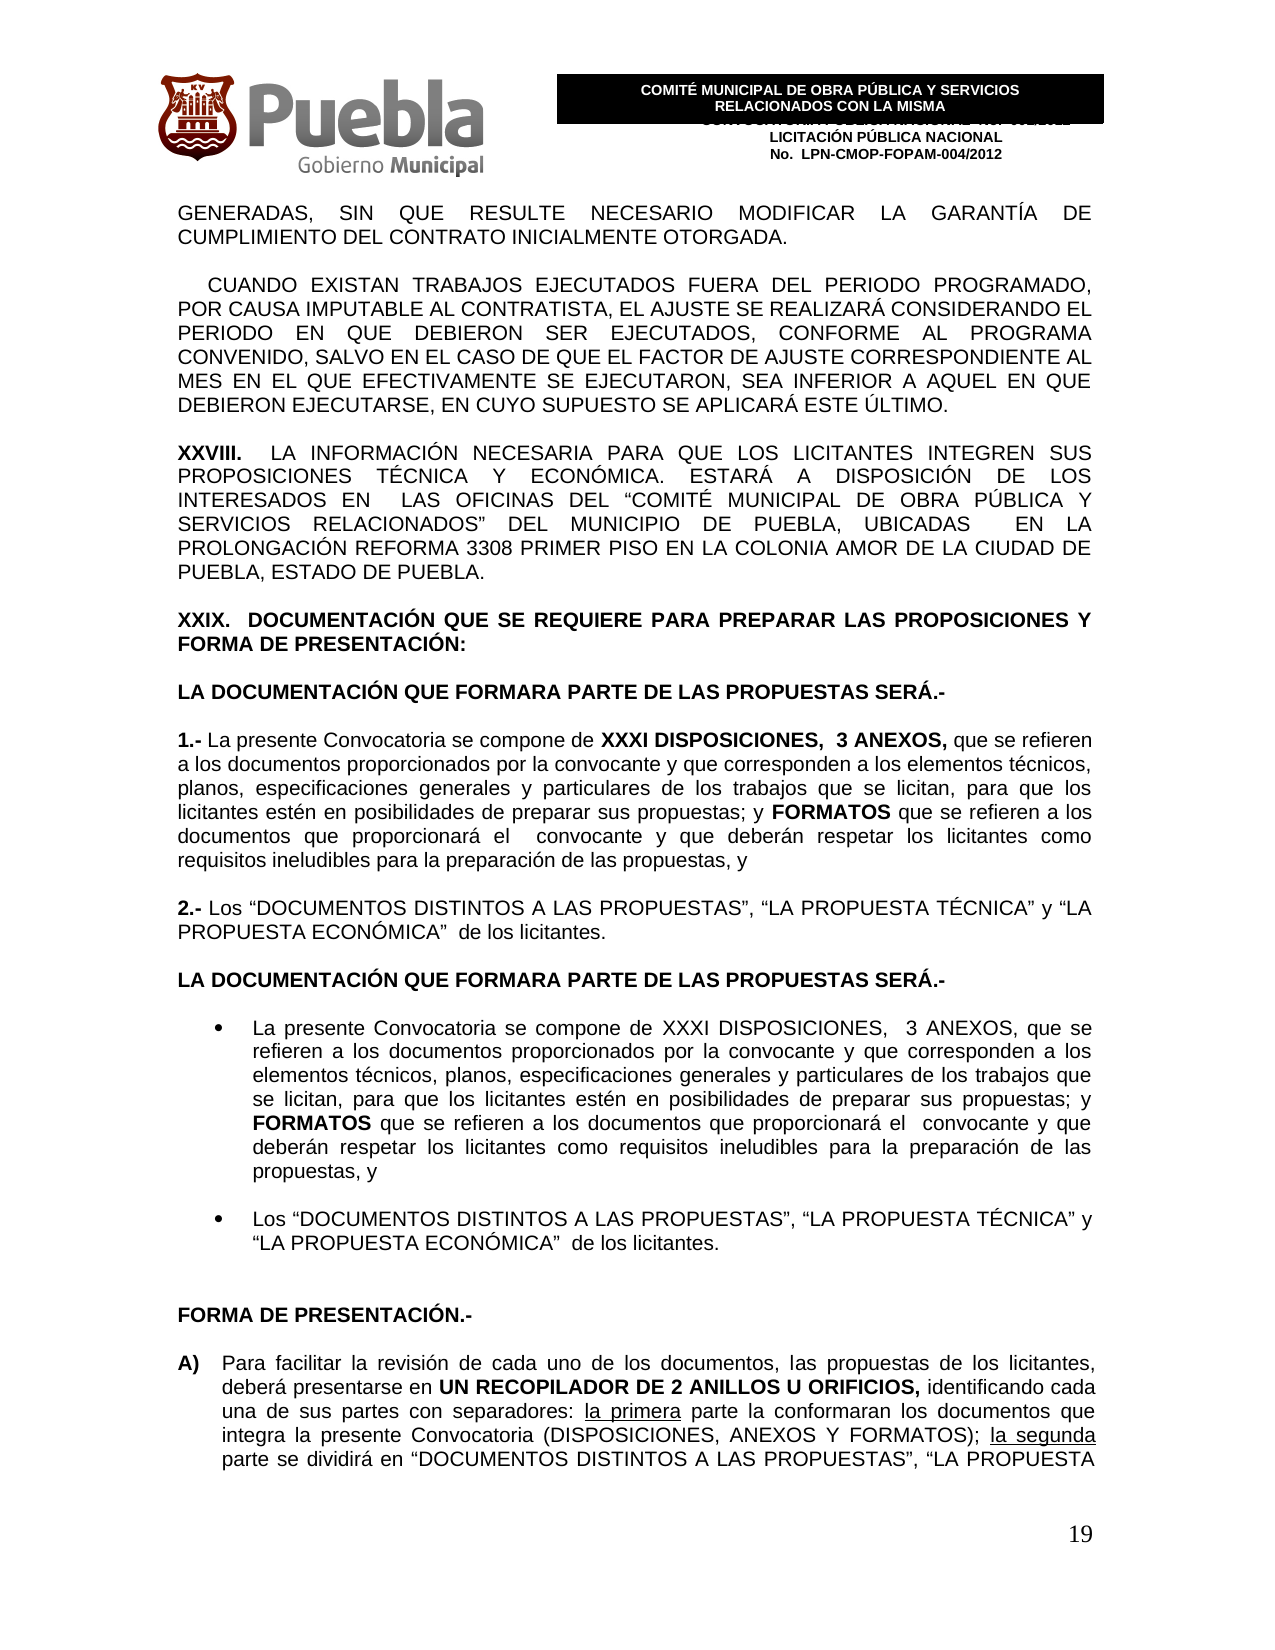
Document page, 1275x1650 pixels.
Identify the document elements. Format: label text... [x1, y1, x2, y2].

text LA DOCUMENTACIÓN QUE FORMARA PARTE DE LAS PROPUESTAS SERÁ.- [177, 967, 1093, 991]
text LA DOCUMENTACIÓN QUE FORMARA PARTE DE LAS PROPUESTAS SERÁ.- [177, 680, 1093, 704]
text CUANDO EXISTAN TRABAJOS EJECUTADOS FUERA DEL PERIODO PROGRAMADO, POR CAUSA IMPUTABLE AL CONTRATISTA, EL AJUSTE SE REALIZARÁ CONSIDERANDO EL PERIODO EN QUE DEBIERON SER EJECUTADOS, CONFORME AL PROGRAMA CONVENIDO, SALVO EN EL CASO DE QUE EL FACTOR DE AJUSTE CORRESPONDIENTE AL MES EN EL QUE EFECTIVAMENTE SE EJECUTARON, SEA INFERIOR A AQUEL EN QUE DEBIERON EJECUTARSE, EN CUYO SUPUESTO SE APLICARÁ ESTE ÚLTIMO. [177, 273, 1093, 416]
text 2.- Los “DOCUMENTOS DISTINTOS A LAS PROPUESTAS”, “LA PROPUESTA TÉCNICA” y “LA PROPUESTA ECONÓMICA” de los licitantes. [177, 896, 1093, 943]
picture [158, 73, 484, 177]
text XXIX. DOCUMENTACIÓN QUE SE REQUIERE PARA PREPARAR LAS PROPOSICIONES Y FORMA DE PRESENTACIÓN: [177, 608, 1093, 656]
text XXVIII. LA INFORMACIÓN NECESARIA PARA QUE LOS LICITANTES INTEGREN SUS PROPOSICIONES TÉCNICA Y ECONÓMICA. ESTARÁ A DISPOSICIÓN DE LOS INTERESADOS EN LAS OFICINAS DEL “COMITÉ MUNICIPAL DE OBRA PÚBLICA Y SERVICIOS RELACIONADOS” DEL MUNICIPIO DE PUEBLA, UBICADAS EN LA PROLONGACIÓN REFORMA 3308 PRIMER PISO EN LA COLONIA AMOR DE LA CIUDAD DE PUEBLA, ESTADO DE PUEBLA. [177, 440, 1093, 584]
list Los “DOCUMENTOS DISTINTOS A LAS PROPUESTAS”, “LA PROPUESTA TÉCNICA” y “LA PROPUESTA ECONÓMICA” de los licitantes. [215, 1207, 1093, 1255]
list La presente Convocatoria se compone de XXXI DISPOSICIONES, 3 ANEXOS, que se refieren a los documentos proporcionados por la convocante y que corresponden a los elementos técnicos, planos, especificaciones generales y particulares de los trabajos que se licitan, para que los licitantes estén en posibilidades de preparar sus propuestas; y FORMATOS que se refieren a los documentos que proporcionará el convocante y que deberán respetar los licitantes como requisitos ineludibles para la preparación de las propuestas, y [215, 1015, 1093, 1183]
text FORMA DE PRESENTACIÓN.- [177, 1303, 1196, 1327]
text 1.- La presente Convocatoria se compone de XXXI DISPOSICIONES, 3 ANEXOS, que se refieren a los documentos proporcionados por la convocante y que corresponden a los elementos técnicos, planos, especificaciones generales y particulares de los trabajos que se licitan, para que los licitantes estén en posibilidades de preparar sus propuestas; y FORMATOS que se refieren a los documentos que proporcionará el convocante y que deberán respetar los licitantes como requisitos ineludibles para la preparación de las propuestas, y [177, 728, 1093, 872]
